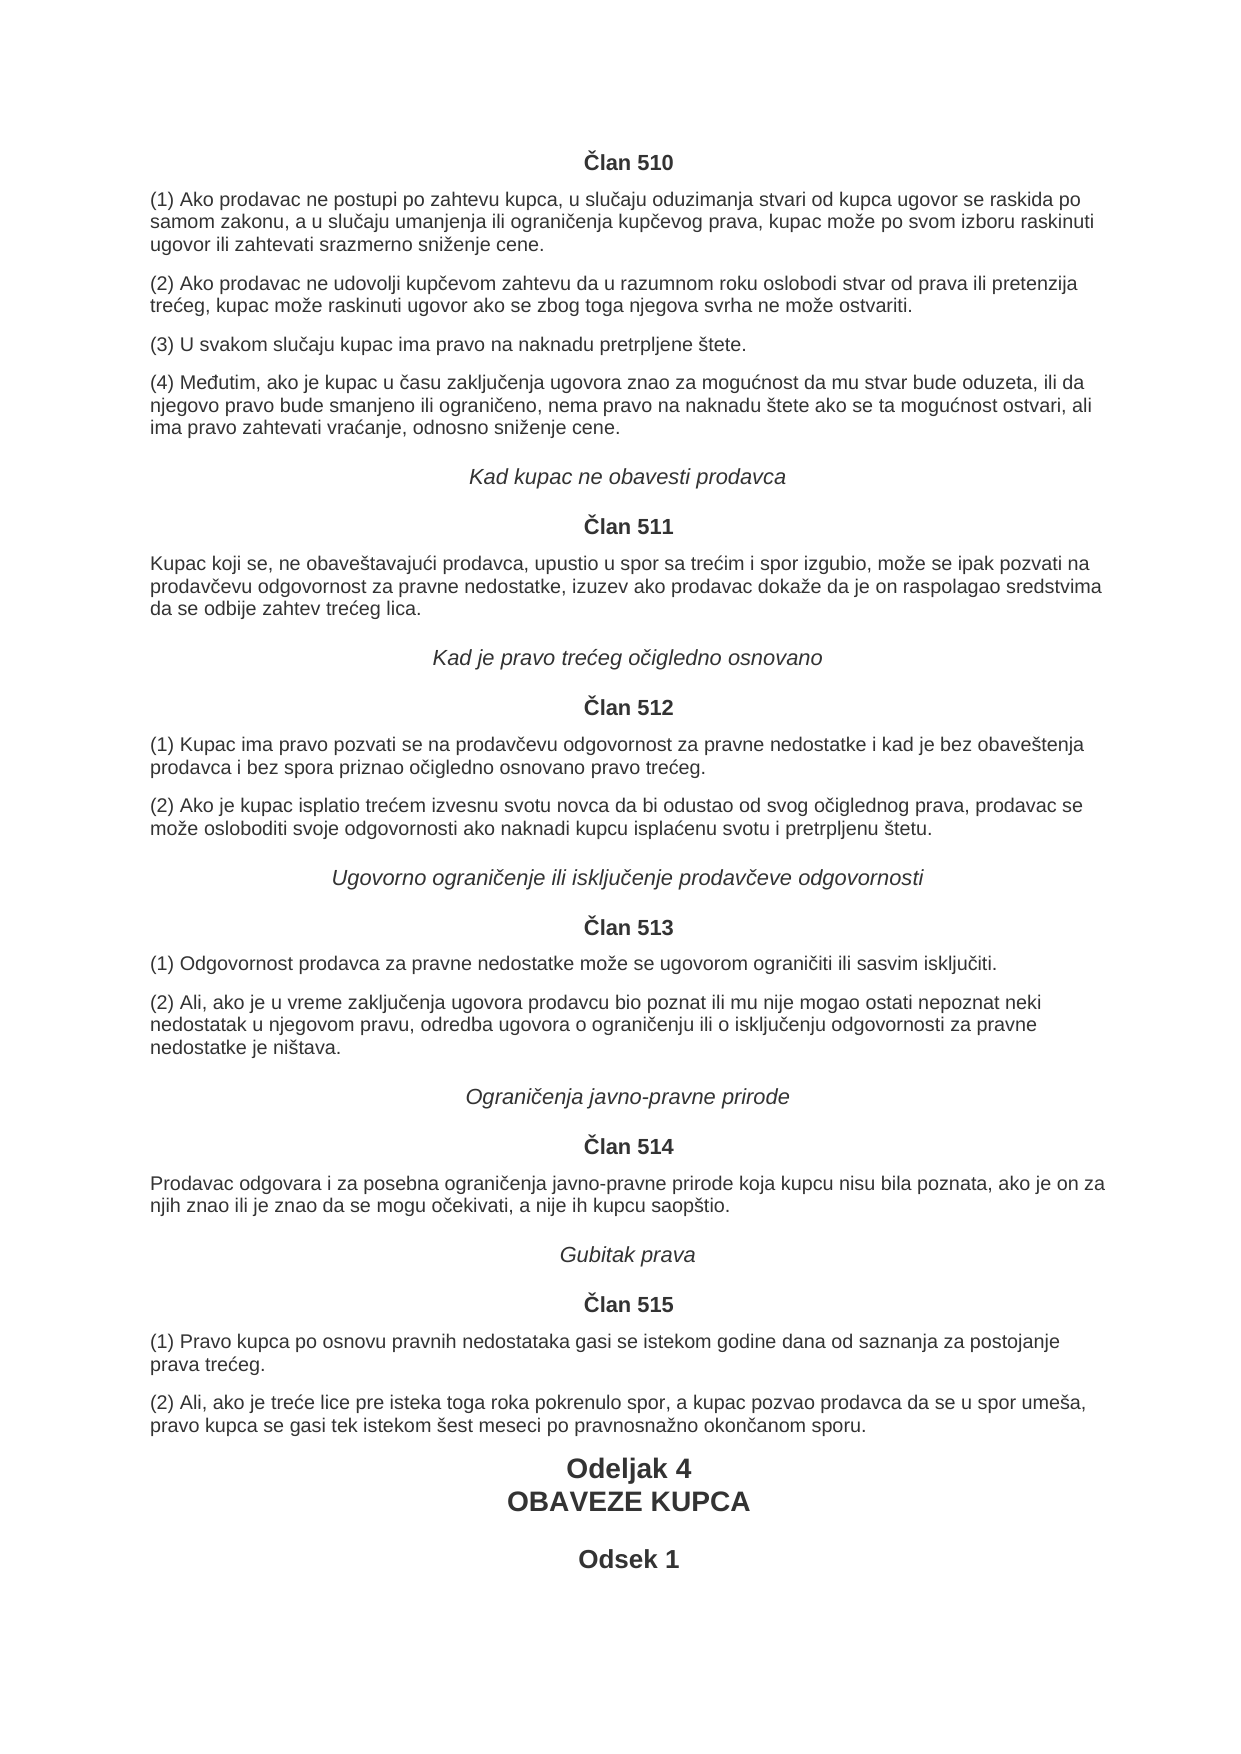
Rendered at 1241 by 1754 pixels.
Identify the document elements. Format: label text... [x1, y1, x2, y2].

text (2) Ali, ako je u vreme zaključenja ugovora prodavcu bio poznat ili mu nije mogao ostati nepoznat neki nedostatak u njegovom pravu, odredba ugovora o ograničenju ili o isključenju odgovornosti za pravne nedostatke je ništava. [150, 991, 1107, 1059]
text (2) Ali, ako je treće lice pre isteka toga roka pokrenulo spor, a kupac pozvao prodavca da se u spor umeša, pravo kupca se gasi tek istekom šest meseci po pravnosnažno okončanom sporu. [150, 1391, 1107, 1436]
text Član 515 [150, 1292, 1107, 1317]
text Član 512 [150, 695, 1107, 720]
text (1) Pravo kupca po osnovu pravnih nedostataka gasi se istekom godine dana od saznanja za postojanje prava trećeg. [150, 1330, 1107, 1375]
text (3) U svakom slučaju kupac ima pravo na naknadu pretrpljene štete. [150, 332, 1107, 355]
text Odsek 1 [150, 1544, 1107, 1574]
text (1) Ako prodavac ne postupi po zahtevu kupca, u slučaju oduzimanja stvari od kupca ugovor se raskida po samom zakonu, a u slučaju umanjenja ili ograničenja kupčevog prava, kupac može po svom izboru raskinuti ugovor ili zahtevati srazmerno sniženje cene. [150, 188, 1107, 256]
text Član 514 [150, 1134, 1107, 1159]
text (4) Međutim, ako je kupac u času zaključenja ugovora znao za mogućnost da mu stvar bude oduzeta, ili da njegovo pravo bude smanjeno ili ograničeno, nema pravo na naknadu štete ako se ta mogućnost ostvari, ali ima pravo zahtevati vraćanje, odnosno sniženje cene. [150, 371, 1107, 439]
text Član 511 [150, 514, 1107, 539]
text Kupac koji se, ne obaveštavajući prodavca, upustio u spor sa trećim i spor izgubio, može se ipak pozvati na prodavčevu odgovornost za pravne nedostatke, izuzev ako prodavac dokaže da je on raspolagao sredstvima da se odbije zahtev trećeg lica. [150, 552, 1107, 620]
text (1) Odgovornost prodavca za pravne nedostatke može se ugovorom ograničiti ili sasvim isključiti. [150, 952, 1107, 975]
text Gubitak prava [150, 1242, 1107, 1267]
text OBAVEZE KUPCA [150, 1484, 1107, 1517]
text Ugovorno ograničenje ili isključenje prodavčeve odgovornosti [150, 864, 1107, 889]
text Prodavac odgovara i za posebna ograničenja javno-pravne prirode koja kupcu nisu bila poznata, ako je on za njih znao ili je znao da se mogu očekivati, a nije ih kupcu saopštio. [150, 1172, 1107, 1217]
text Član 513 [150, 914, 1107, 940]
text (2) Ako prodavac ne udovolji kupčevom zahtevu da u razumnom roku oslobodi stvar od prava ili pretenzija trećeg, kupac može raskinuti ugovor ako se zbog toga njegova svrha ne može ostvariti. [150, 271, 1107, 317]
text Ograničenja javno-pravne prirode [150, 1084, 1107, 1109]
text (1) Kupac ima pravo pozvati se na prodavčevu odgovornost za pravne nedostatke i kad je bez obaveštenja prodavca i bez spora priznao očigledno osnovano pravo trećeg. [150, 733, 1107, 778]
text Kad je pravo trećeg očigledno osnovano [150, 645, 1107, 670]
text Član 510 [150, 150, 1107, 175]
text (2) Ako je kupac isplatio trećem izvesnu svotu novca da bi odustao od svog očiglednog prava, prodavac se može osloboditi svoje odgovornosti ako naknadi kupcu isplaćenu svotu i pretrpljenu štetu. [150, 794, 1107, 839]
text Odeljak 4 [150, 1452, 1107, 1484]
text Kad kupac ne obavesti prodavca [150, 464, 1107, 489]
